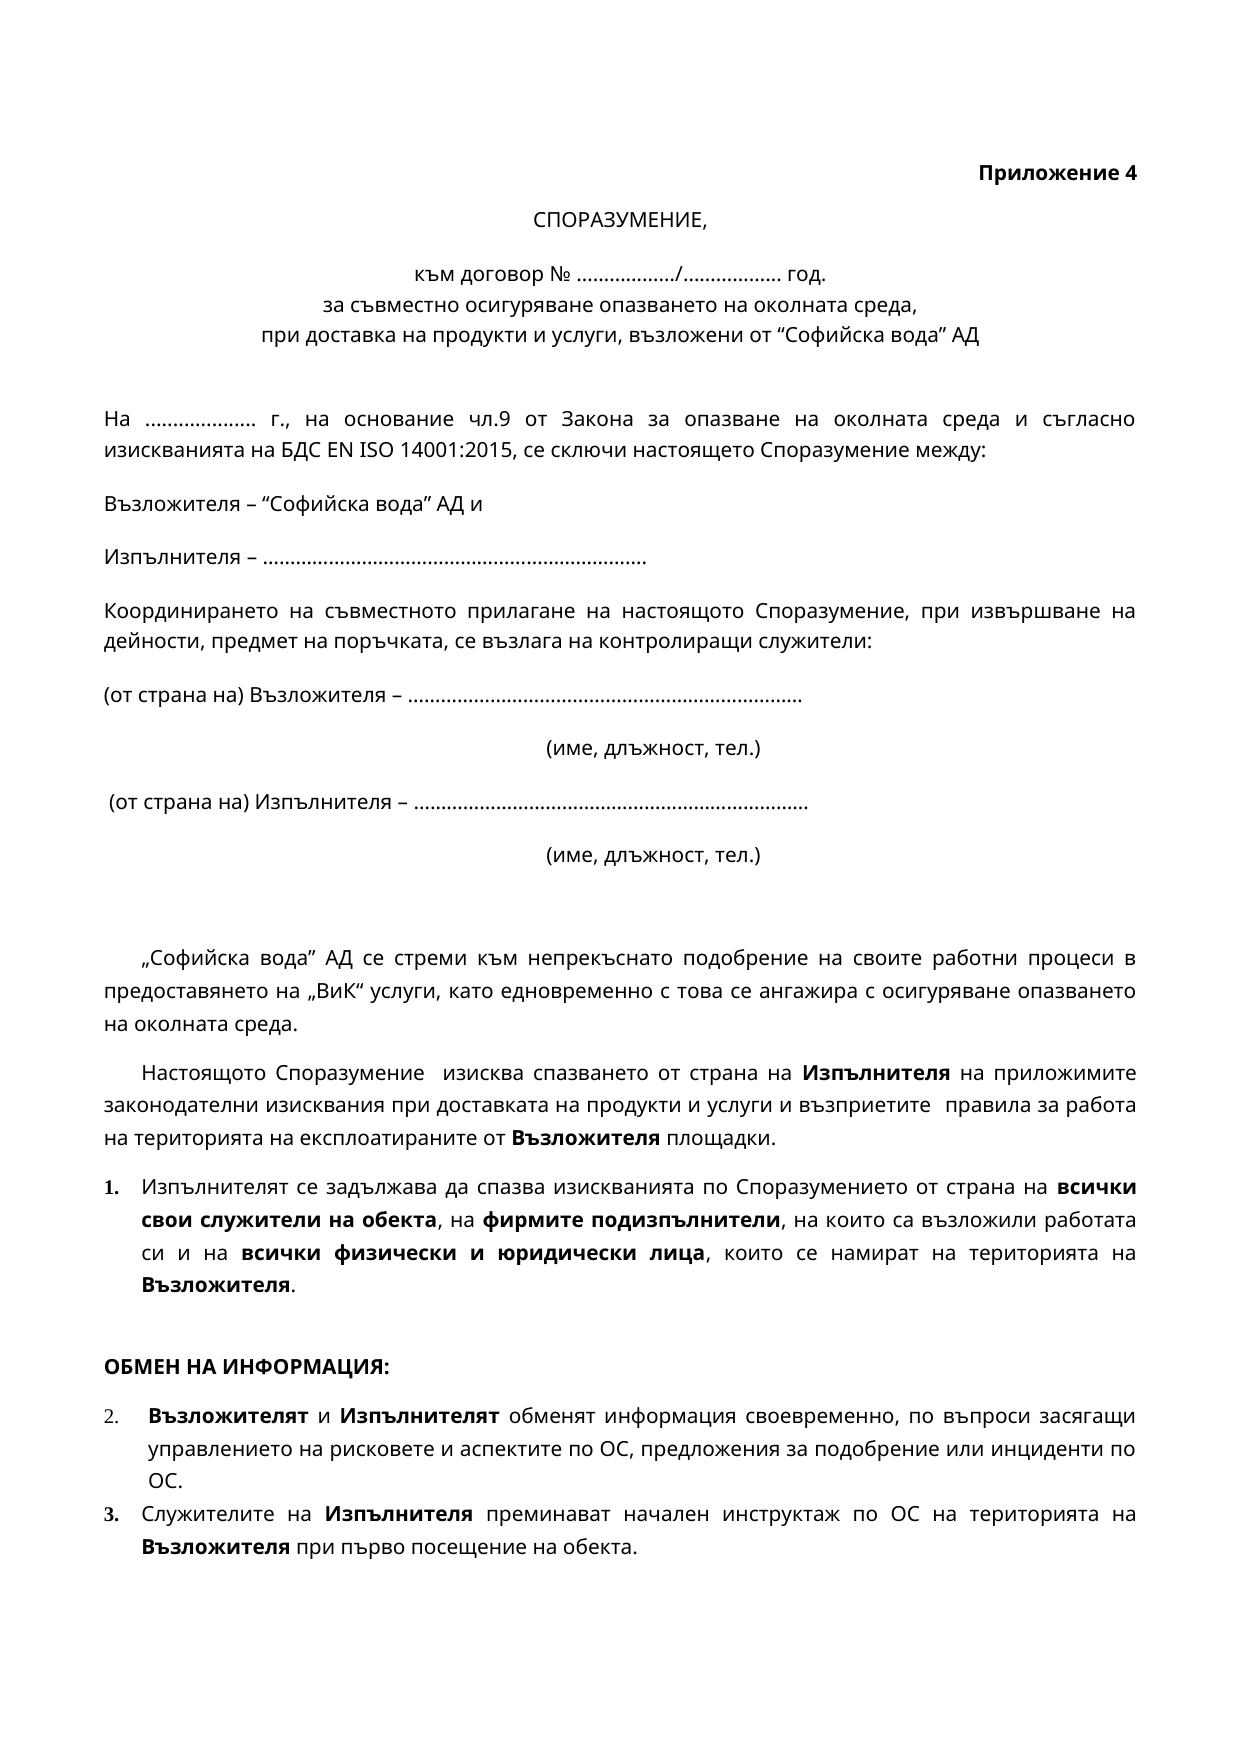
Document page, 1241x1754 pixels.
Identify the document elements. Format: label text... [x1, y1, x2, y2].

text ОБМЕН НА ИНФОРМАЦИЯ: [103, 1352, 1137, 1381]
text Координирането на съвместното прилагане на настоящото Споразумение, при извършване на дейности, предмет на поръчката, се възлага на контролиращи служители: [103, 596, 1137, 655]
text На .................... г., на основание чл.9 от Закона за опазване на околната среда и съгласно изискванията на БДС EN ISO 14001:2015, се сключи настоящето Споразумение между: [103, 404, 1137, 464]
text (име, длъжност, тел.) [472, 733, 1137, 762]
text Изпълнителя – ……………………………………………………………. [103, 542, 1137, 571]
list Възложителят и Изпълнителят обменят информация своевременно, по въпроси засягащи управлението на рисковете и аспектите по ОС, предложения за подобрение или инциденти по ОС. [103, 1401, 1137, 1495]
list Изпълнителят се задължава да спазва изискванията по Споразумението от страна на всички свои служители на обекта, на фирмите подизпълнители, на които са възложили работата си и на всички физически и юридически лица, които се намират на територията на Възложителя. [103, 1172, 1137, 1299]
text (от страна на) Изпълнителя – ……………………………………………………………… [103, 787, 1137, 816]
text Настоящото Споразумение изисква спазването от страна на Изпълнителя на приложимите законодателни изисквания при доставката на продукти и услуги и възприетите правила за работа на територията на експлоатираните от Възложителя площадки. [103, 1058, 1137, 1152]
text Възложителя – “Софийска вода” АД и [103, 489, 1137, 517]
text за съвместно осигуряване опазването на околната среда, [103, 290, 1137, 318]
text (от страна на) Възложителя – ……………………………………………………………… [103, 680, 1137, 708]
text (име, длъжност, тел.) [472, 841, 1137, 869]
text Приложение 4 [103, 158, 1137, 187]
text „Софийска вода” АД се стреми към непрекъснато подобрение на своите работни процеси в предоставянето на „ВиК“ услуги, като едновременно с това се ангажира с осигуряване опазването на околната среда. [103, 943, 1137, 1037]
text при доставка на продукти и услуги, възложени от “Софийска вода” АД [103, 320, 1137, 349]
text СПОРАЗУМЕНИЕ, [103, 206, 1137, 234]
list Служителите на Изпълнителя преминават начален инструктаж по ОС на територията на Възложителя при първо посещение на обекта. [103, 1499, 1137, 1560]
